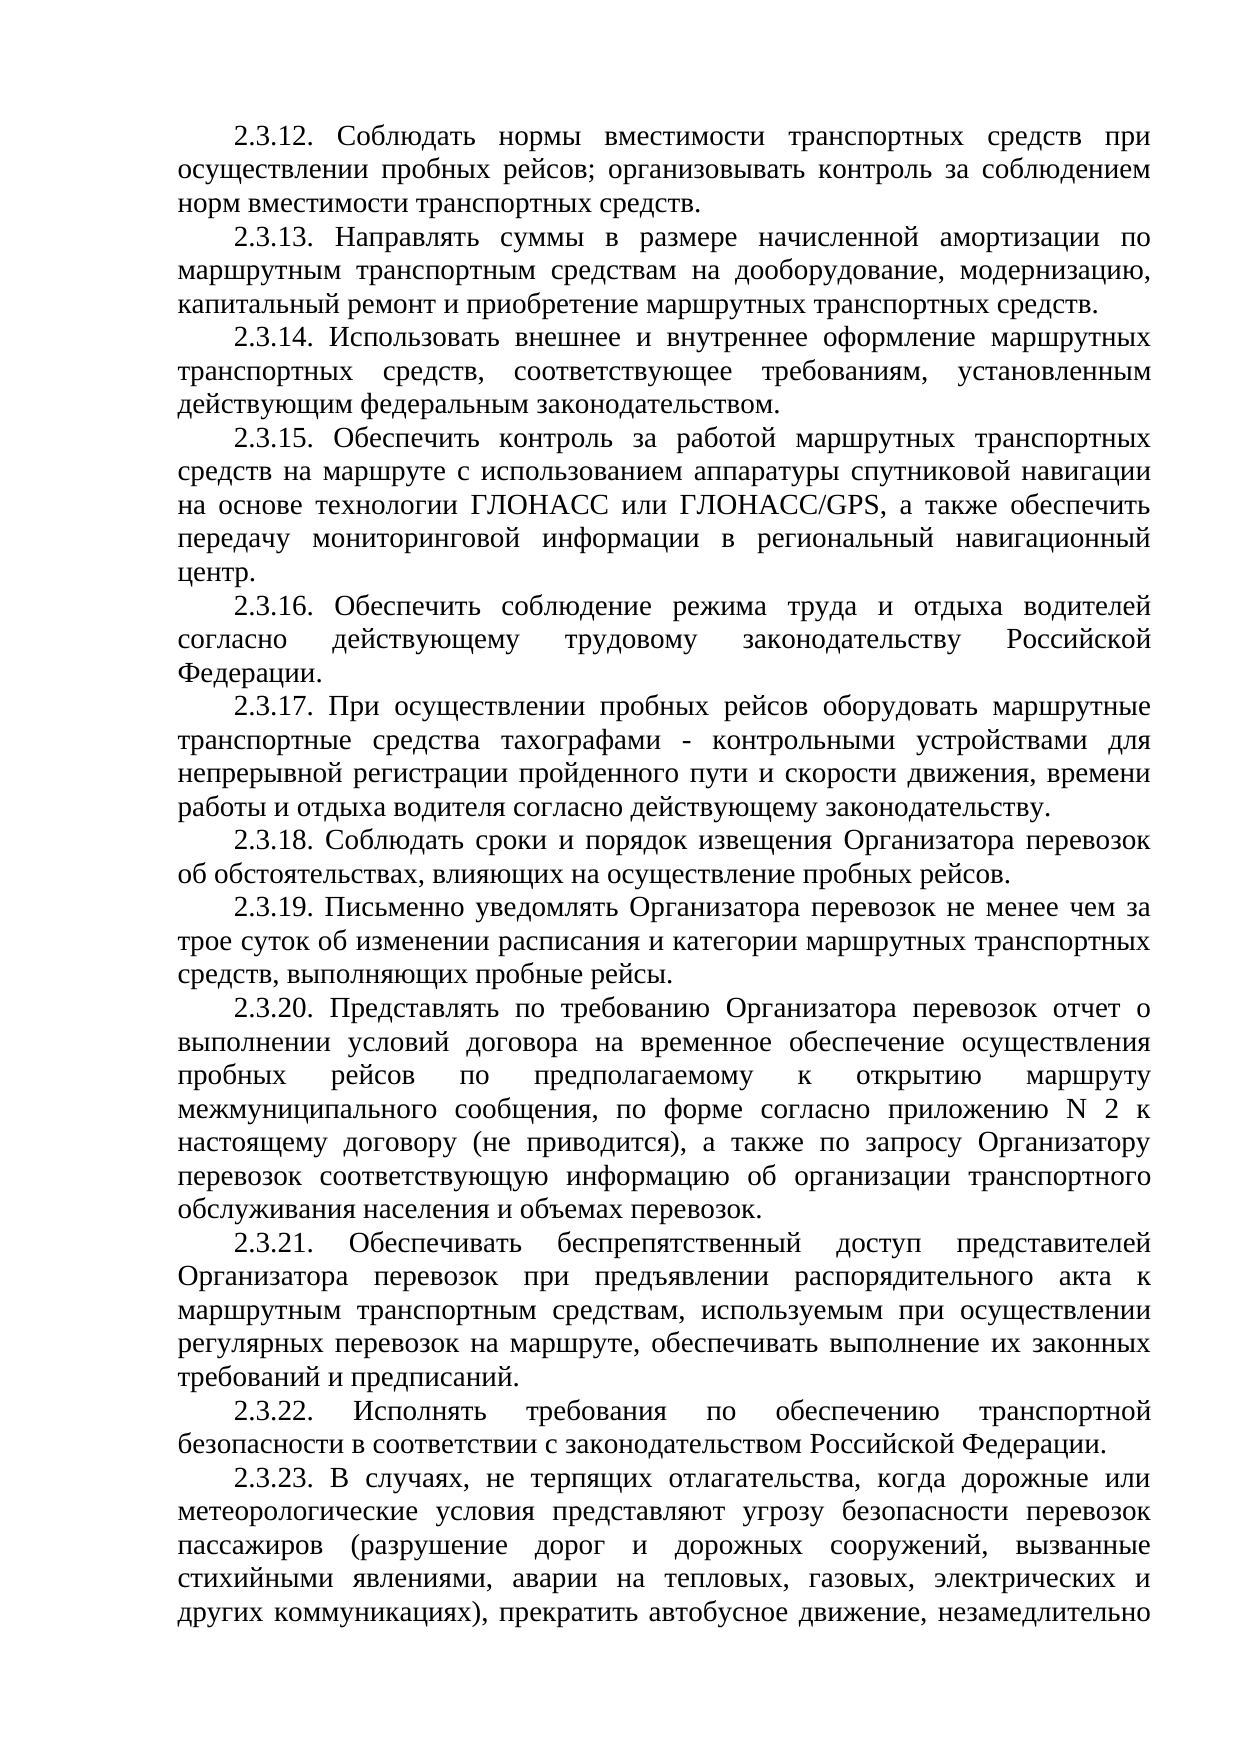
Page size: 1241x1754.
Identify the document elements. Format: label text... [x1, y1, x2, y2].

text 2.3.13. Направлять суммы в размере начисленной амортизации по маршрутным транспортным средствам на дооборудование, модернизацию, капитальный ремонт и приобретение маршрутных транспортных средств. [177, 219, 1152, 319]
text 2.3.14. Использовать внешнее и внутреннее оформление маршрутных транспортных средств, соответствующее требованиям, установленным действующим федеральным законодательством. [177, 319, 1152, 420]
text 2.3.12. Соблюдать нормы вместимости транспортных средств при осуществлении пробных рейсов; организовывать контроль за соблюдением норм вместимости транспортных средств. [177, 118, 1152, 219]
text 2.3.17. При осуществлении пробных рейсов оборудовать маршрутные транспортные средства тахографами - контрольными устройствами для непрерывной регистрации пройденного пути и скорости движения, времени работы и отдыха водителя согласно действующему законодательству. [177, 688, 1152, 822]
text 2.3.16. Обеспечить соблюдение режима труда и отдыха водителей согласно действующему трудовому законодательству Российской Федерации. [177, 588, 1152, 688]
text 2.3.20. Представлять по требованию Организатора перевозок отчет о выполнении условий договора на временное обеспечение осуществления пробных рейсов по предполагаемому к открытию маршруту межмуниципального сообщения, по форме согласно приложению N 2 к настоящему договору (не приводится), а также по запросу Организатору перевозок соответствующую информацию об организации транспортного обслуживания населения и объемах перевозок. [177, 990, 1152, 1225]
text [177, 1460, 1152, 1627]
text 2.3.19. Письменно уведомлять Организатора перевозок не менее чем за трое суток об изменении расписания и категории маршрутных транспортных средств, выполняющих пробные рейсы. [177, 889, 1152, 990]
text 2.3.21. Обеспечивать беспрепятственный доступ представителей Организатора перевозок при предъявлении распорядительного акта к маршрутным транспортным средствам, используемым при осуществлении регулярных перевозок на маршруте, обеспечивать выполнение их законных требований и предписаний. [177, 1225, 1152, 1393]
text 2.3.22. Исполнять требования по обеспечению транспортной безопасности в соответствии с законодательством Российской Федерации. [177, 1393, 1152, 1460]
text 2.3.18. Соблюдать сроки и порядок извещения Организатора перевозок об обстоятельствах, влияющих на осуществление пробных рейсов. [177, 822, 1152, 889]
text 2.3.15. Обеспечить контроль за работой маршрутных транспортных средств на маршруте с использованием аппаратуры спутниковой навигации на основе технологии ГЛОНАСС или ГЛОНАСС/GPS, а также обеспечить передачу мониторинговой информации в региональный навигационный центр. [177, 420, 1152, 588]
